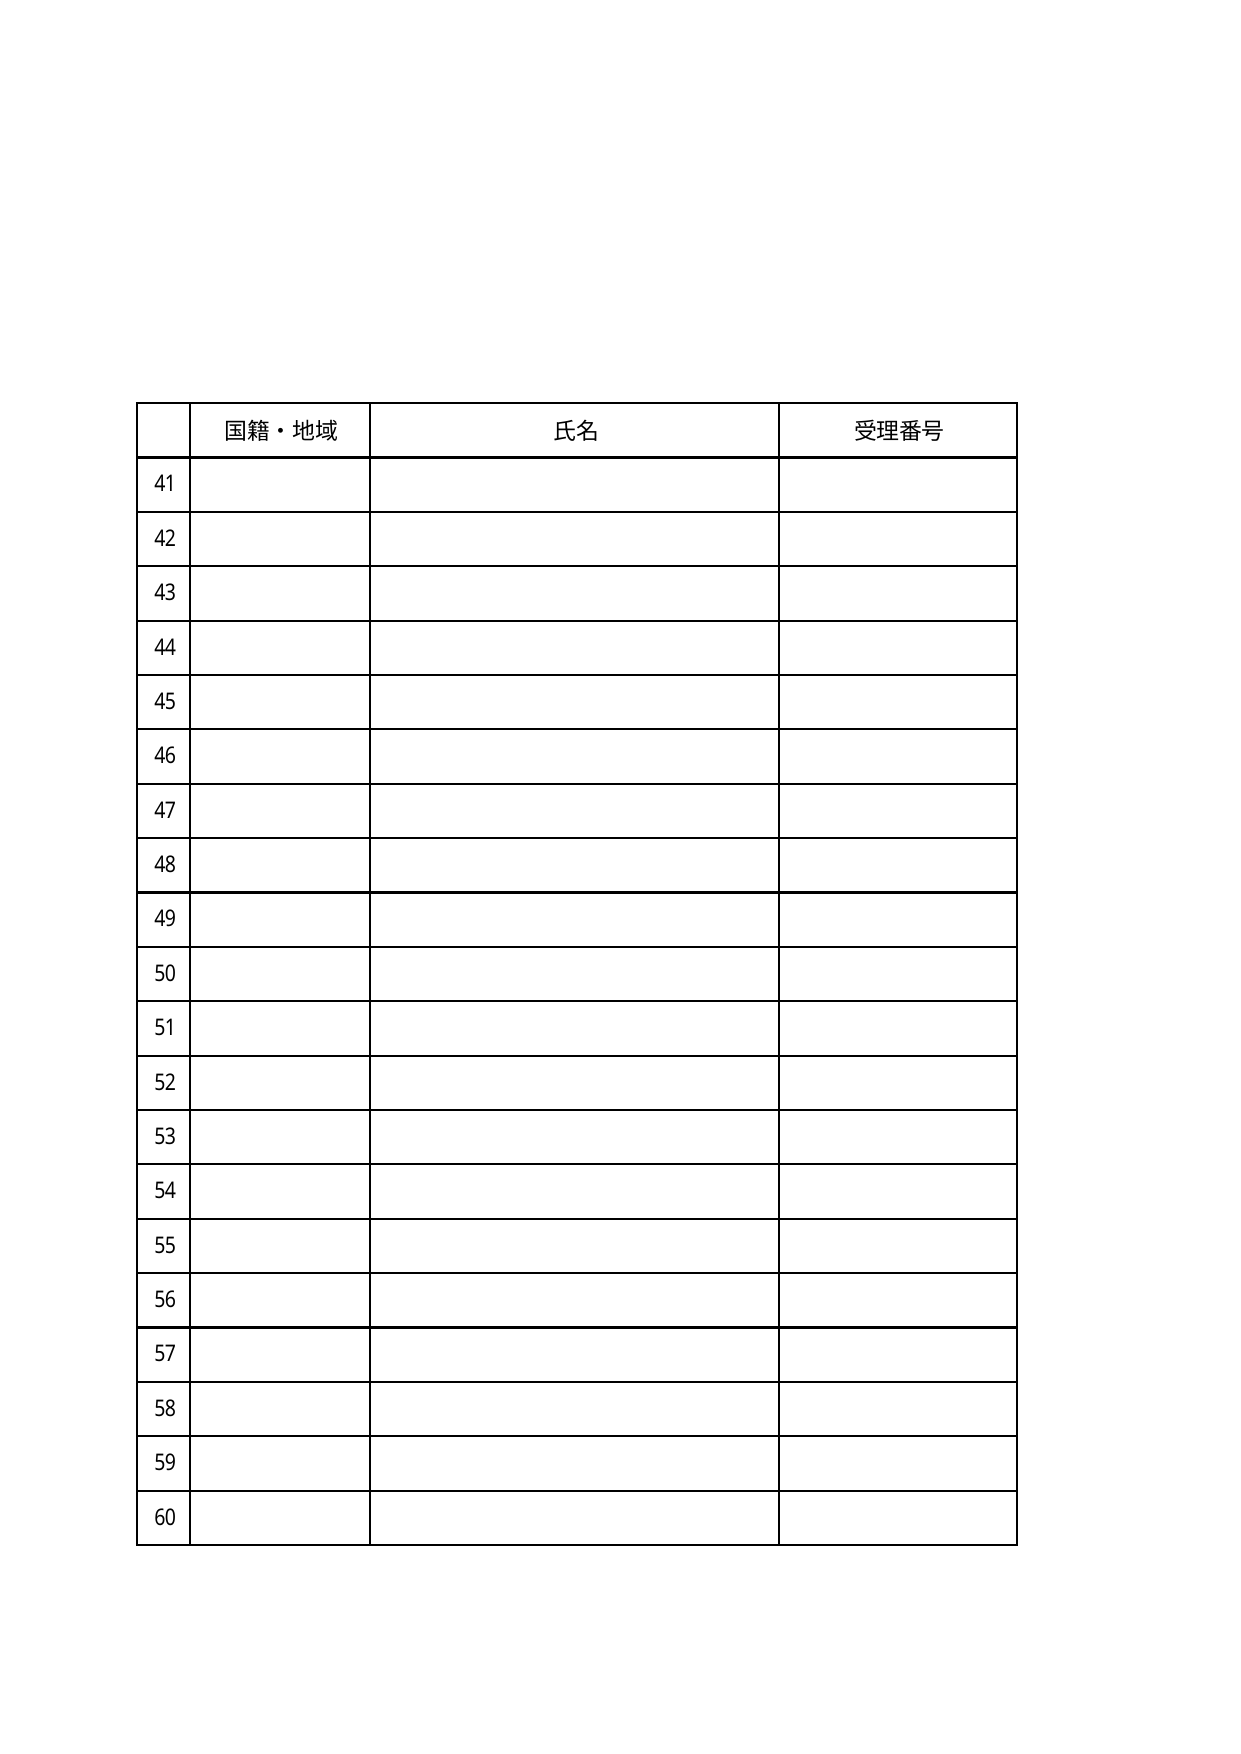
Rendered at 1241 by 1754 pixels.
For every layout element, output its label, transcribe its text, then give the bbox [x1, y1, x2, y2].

table_cell 59 [138, 1437, 189, 1489]
table_cell [780, 1329, 1016, 1381]
table_cell 41 [138, 459, 189, 511]
table_cell [780, 459, 1016, 511]
table_cell 43 [138, 567, 189, 619]
table_cell [191, 894, 369, 946]
table_cell [780, 1057, 1016, 1109]
table_cell [780, 1492, 1016, 1544]
table_cell [191, 785, 369, 837]
table_cell [780, 1002, 1016, 1054]
table_cell [371, 1329, 778, 1381]
table_cell [191, 730, 369, 783]
table_cell [371, 622, 778, 674]
table_cell 52 [138, 1057, 189, 1109]
table_cell [780, 622, 1016, 674]
table_cell 55 [138, 1220, 189, 1272]
table_cell 51 [138, 1002, 189, 1054]
table_cell 42 [138, 513, 189, 565]
table_cell [780, 785, 1016, 837]
table_cell 47 [138, 785, 189, 837]
table_cell [191, 839, 369, 891]
table_cell [780, 894, 1016, 946]
table_header [138, 404, 189, 456]
table_cell [191, 459, 369, 511]
table_cell [780, 1220, 1016, 1272]
table_cell [191, 567, 369, 619]
table_cell [191, 1274, 369, 1326]
table_cell [191, 513, 369, 565]
table_cell 58 [138, 1383, 189, 1435]
table_cell [191, 676, 369, 728]
table_cell [371, 1437, 778, 1489]
table_cell 57 [138, 1329, 189, 1381]
table_cell [191, 1492, 369, 1544]
table_cell 50 [138, 948, 189, 1000]
table_cell [191, 1002, 369, 1054]
table_cell [191, 1165, 369, 1218]
table_cell [371, 1492, 778, 1544]
table_cell [191, 622, 369, 674]
table_cell [191, 1220, 369, 1272]
table_cell [371, 894, 778, 946]
table_cell 48 [138, 839, 189, 891]
table_cell [780, 567, 1016, 619]
table_cell [780, 948, 1016, 1000]
table_cell [780, 1437, 1016, 1489]
table_cell [780, 676, 1016, 728]
table_cell 46 [138, 730, 189, 783]
table_cell [780, 1274, 1016, 1326]
table_cell [780, 1165, 1016, 1218]
table_cell [371, 1165, 778, 1218]
table_cell [371, 1220, 778, 1272]
table_cell 45 [138, 676, 189, 728]
table_cell [191, 1329, 369, 1381]
table_cell [371, 1111, 778, 1163]
table_cell [780, 1383, 1016, 1435]
table_cell [371, 785, 778, 837]
table_header 氏名 [371, 404, 778, 456]
table_cell [371, 839, 778, 891]
table_cell [191, 948, 369, 1000]
table_header 国籍・地域 [191, 404, 369, 456]
table_cell [371, 1057, 778, 1109]
table_cell [371, 948, 778, 1000]
table_cell 49 [138, 894, 189, 946]
table_cell [191, 1111, 369, 1163]
table_cell [191, 1057, 369, 1109]
table_cell [371, 1002, 778, 1054]
table_cell [371, 1383, 778, 1435]
table_cell 53 [138, 1111, 189, 1163]
table_cell 54 [138, 1165, 189, 1218]
table_header 受理番号 [780, 404, 1016, 456]
table_cell 56 [138, 1274, 189, 1326]
table_cell [191, 1437, 369, 1489]
table_cell [371, 730, 778, 783]
table_cell 44 [138, 622, 189, 674]
table_cell [371, 567, 778, 619]
table_cell [780, 730, 1016, 783]
table_cell [371, 1274, 778, 1326]
table_cell [780, 513, 1016, 565]
table_cell [780, 839, 1016, 891]
table_cell [191, 1383, 369, 1435]
table_cell [371, 513, 778, 565]
table_cell [371, 676, 778, 728]
table_cell [371, 459, 778, 511]
table_cell [780, 1111, 1016, 1163]
table_cell 60 [138, 1492, 189, 1544]
